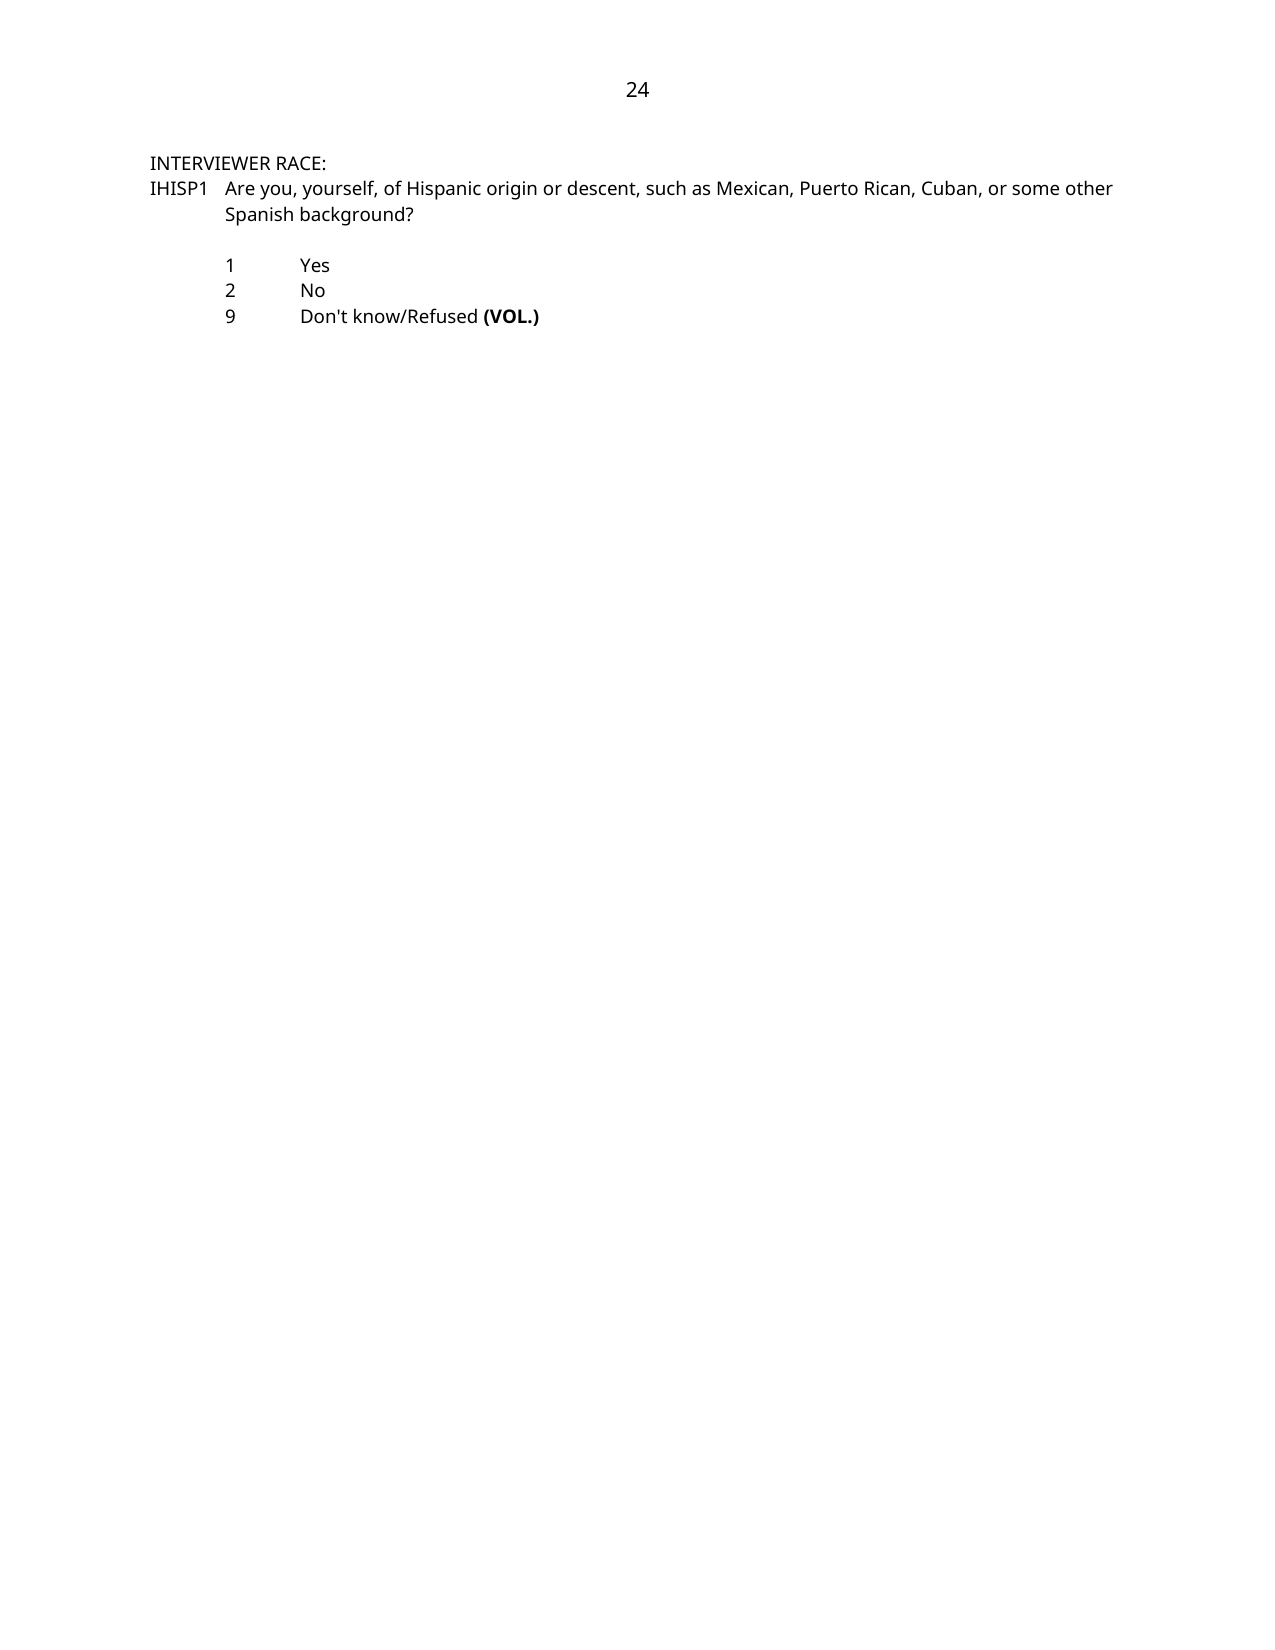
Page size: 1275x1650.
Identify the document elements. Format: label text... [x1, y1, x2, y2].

text 2 No [225, 278, 1125, 303]
text INTERVIEWER RACE: [150, 150, 1125, 176]
text 1 Yes [225, 252, 1125, 278]
text IHISP1 Are you, yourself, of Hispanic origin or descent, such as Mexican, Puerto Rican, Cuban, or some other Spanish background? [150, 176, 1125, 227]
text 9 Don't know/Refused (VOL.) [225, 303, 1125, 329]
